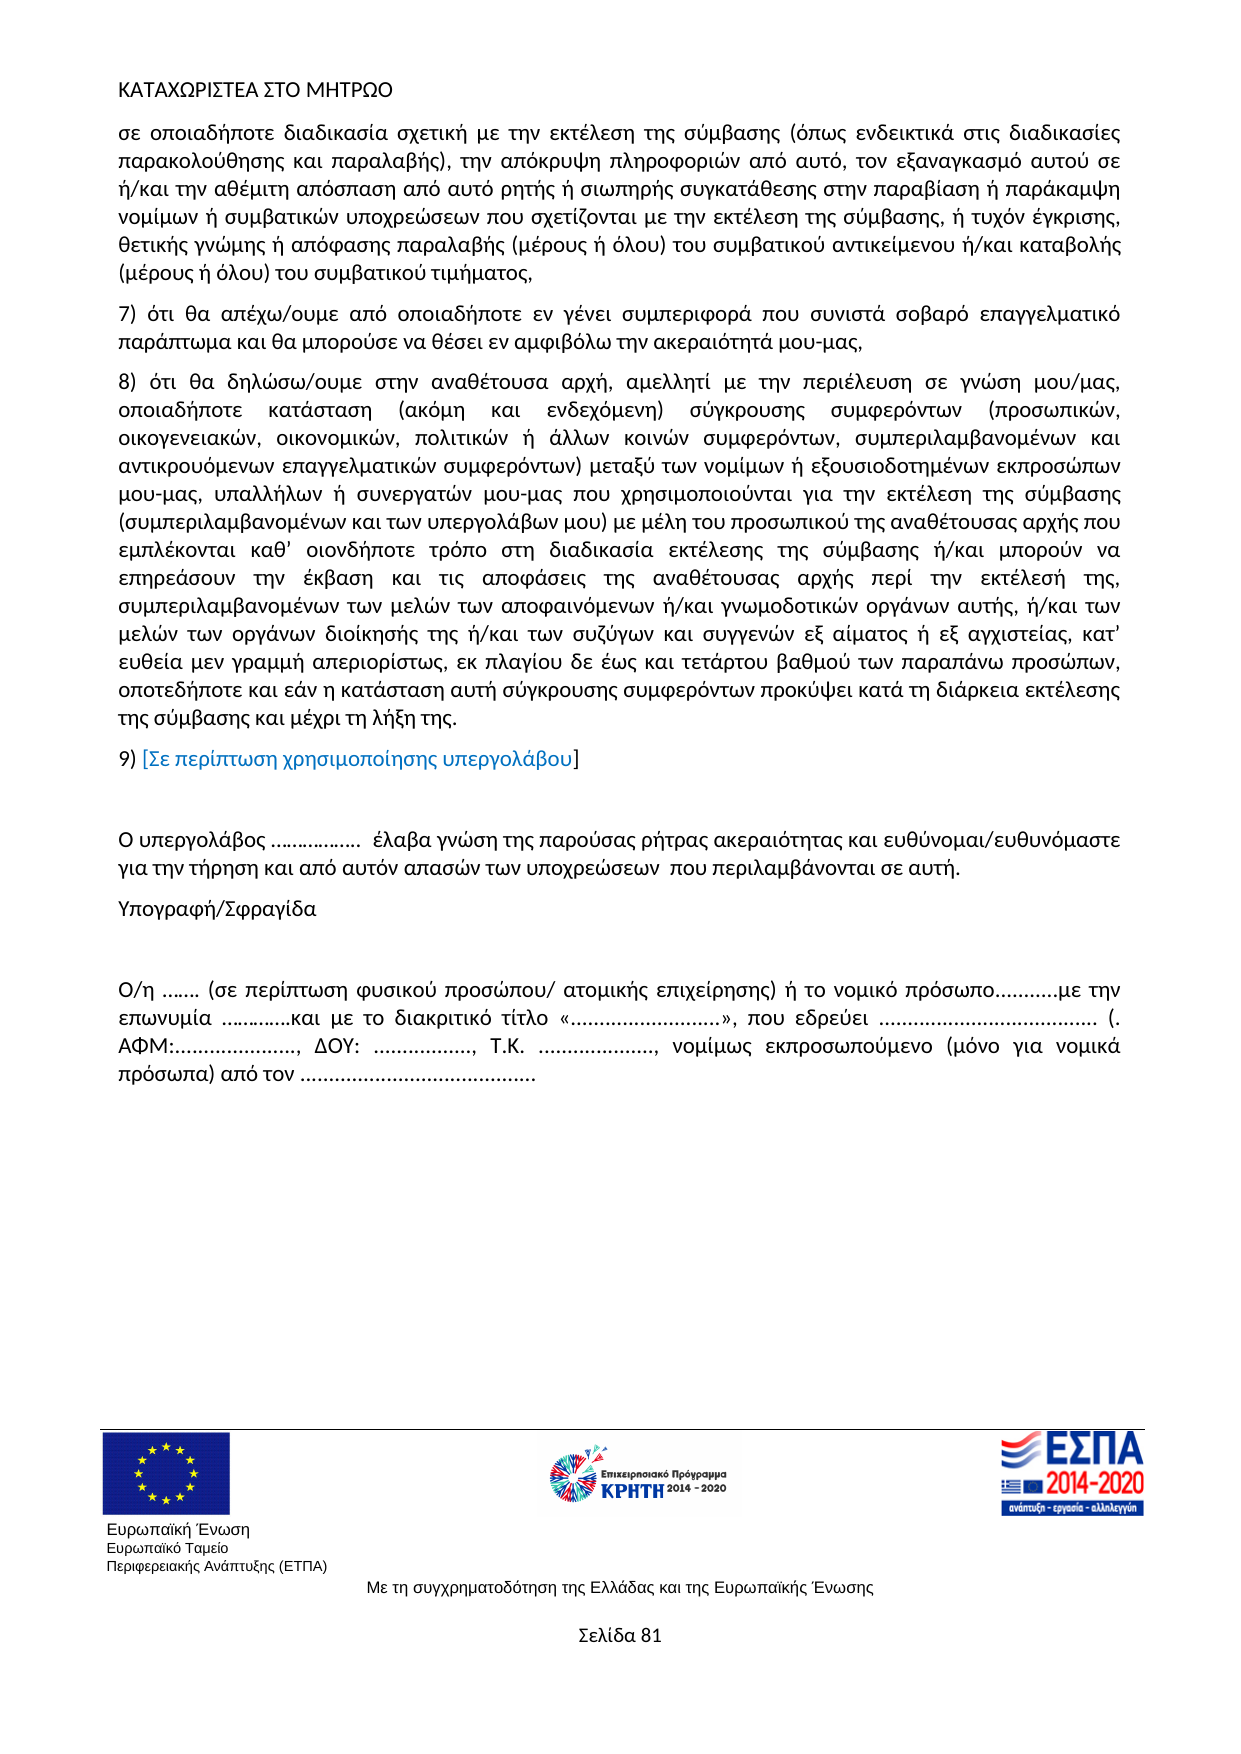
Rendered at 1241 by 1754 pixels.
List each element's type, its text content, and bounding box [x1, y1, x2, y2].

picture [537, 1430, 742, 1517]
picture [1001, 1431, 1144, 1516]
text 7) ότι θα απέχω/ουμε από οποιαδήποτε εν γένει συμπεριφορά που συνιστά σοβαρό επαγγελματικό παράπτωμα και θα μπορούσε να θέσει εν αμφιβόλω την ακεραιότητά μου-μας, [118, 299, 1122, 355]
text Ο υπεργολάβος …………….. έλαβα γνώση της παρούσας ρήτρας ακεραιότητας και ευθύνομαι/ευθυνόμαστε για την τήρηση και από αυτόν απασών των υποχρεώσεων που περιλαμβάνονται σε αυτή. [118, 825, 1122, 881]
text Ο/η ……. (σε περίπτωση φυσικού προσώπου/ ατομικής επιχείρησης) ή το νομικό πρόσωπο...........με την επωνυμία ………….και με το διακριτικό τίτλο «..........................», που εδρεύει ...................................... (. ΑΦΜ:....................., ΔΟΥ: ................., Τ.Κ. ...................., νομίμως εκπροσωπούμενο (μόνο για νομικά πρόσωπα) από τον ......................................... [118, 975, 1122, 1087]
text Υπογραφή/Σφραγίδα [118, 894, 1122, 922]
picture [100, 1430, 232, 1517]
text 8) ότι θα δηλώσω/ουμε στην αναθέτουσα αρχή, αμελλητί με την περιέλευση σε γνώση μου/μας, οποιαδήποτε κατάσταση (ακόμη και ενδεχόμενη) σύγκρουσης συμφερόντων (προσωπικών, οικογενειακών, οικονομικών, πολιτικών ή άλλων κοινών συμφερόντων, συμπεριλαμβανομένων και αντικρουόμενων επαγγελματικών συμφερόντων) μεταξύ των νομίμων ή εξουσιοδοτημένων εκπροσώπων μου-μας, υπαλλήλων ή συνεργατών μου-μας που χρησιμοποιούνται για την εκτέλεση της σύμβασης (συμπεριλαμβανομένων και των υπεργολάβων μου) με μέλη του προσωπικού της αναθέτουσας αρχής που εμπλέκονται καθ’ οιονδήποτε τρόπο στη διαδικασία εκτέλεσης της σύμβασης ή/και μπορούν να επηρεάσουν την έκβαση και τις αποφάσεις της αναθέτουσας αρχής περί την εκτέλεσή της, συμπεριλαμβανομένων των μελών των αποφαινόμενων ή/και γνωμοδοτικών οργάνων αυτής, ή/και των μελών των οργάνων διοίκησής της ή/και των συζύγων και συγγενών εξ αίματος ή εξ αγχιστείας, κατ’ ευθεία μεν γραμμή απεριορίστως, εκ πλαγίου δε έως και τετάρτου βαθμού των παραπάνω προσώπων, οποτεδήποτε και εάν η κατάσταση αυτή σύγκρουσης συμφερόντων προκύψει κατά τη διάρκεια εκτέλεσης της σύμβασης και μέχρι τη λήξη της. [118, 367, 1122, 732]
text 9) [Σε περίπτωση χρησιμοποίησης υπεργολάβου] [118, 744, 1122, 772]
